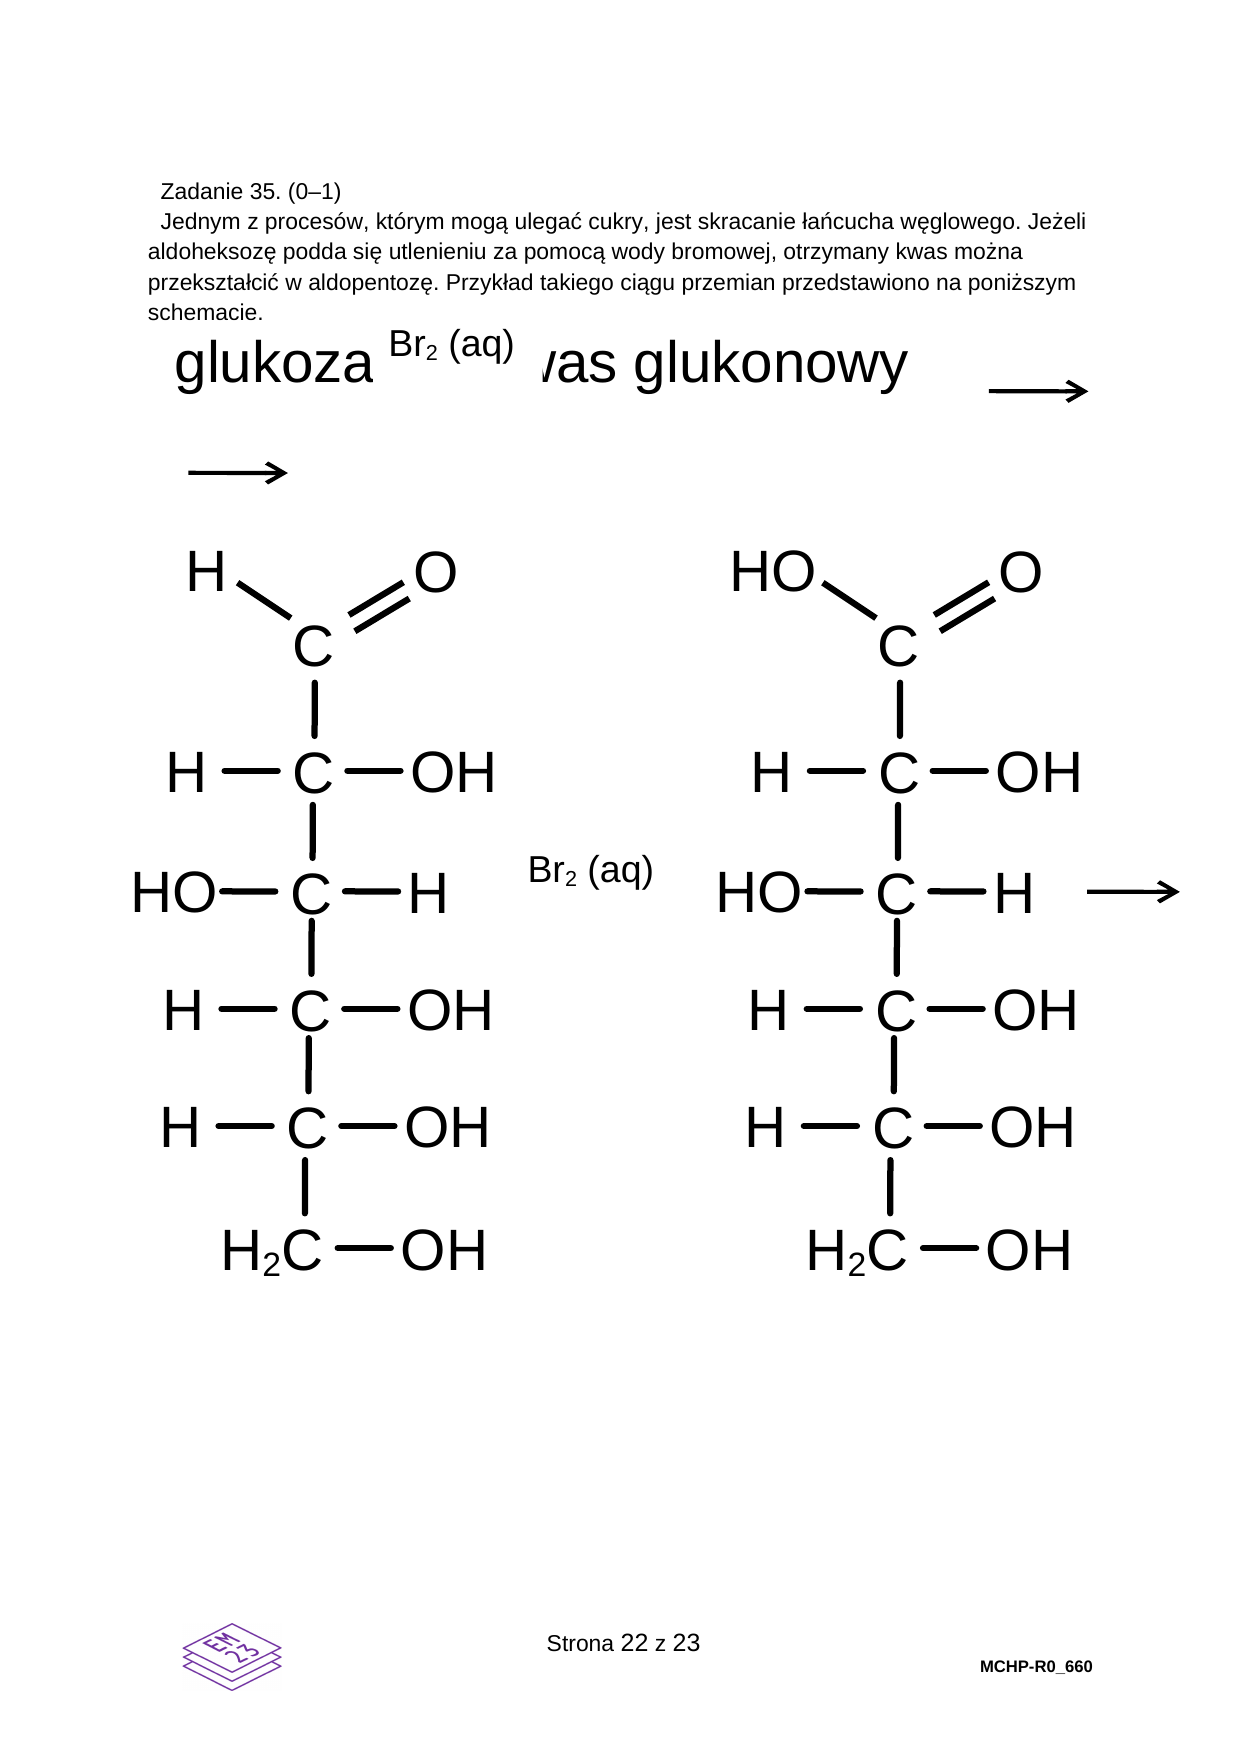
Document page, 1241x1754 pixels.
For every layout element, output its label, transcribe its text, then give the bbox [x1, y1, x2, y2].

text Jednym z procesów, którym mogą ulegać cukry, jest skracanie łańcucha węglowego. Jeżeli aldoheksozę podda się utlenieniu za pomocą wody bromowej, otrzymany kwas można przekształcić w aldopentozę. Przykład takiego ciągu przemian przedstawiono na poniższym schemacie. [148, 208, 1093, 325]
text Zadanie 35. (0–1) [148, 178, 1093, 204]
picture [182, 1623, 282, 1691]
